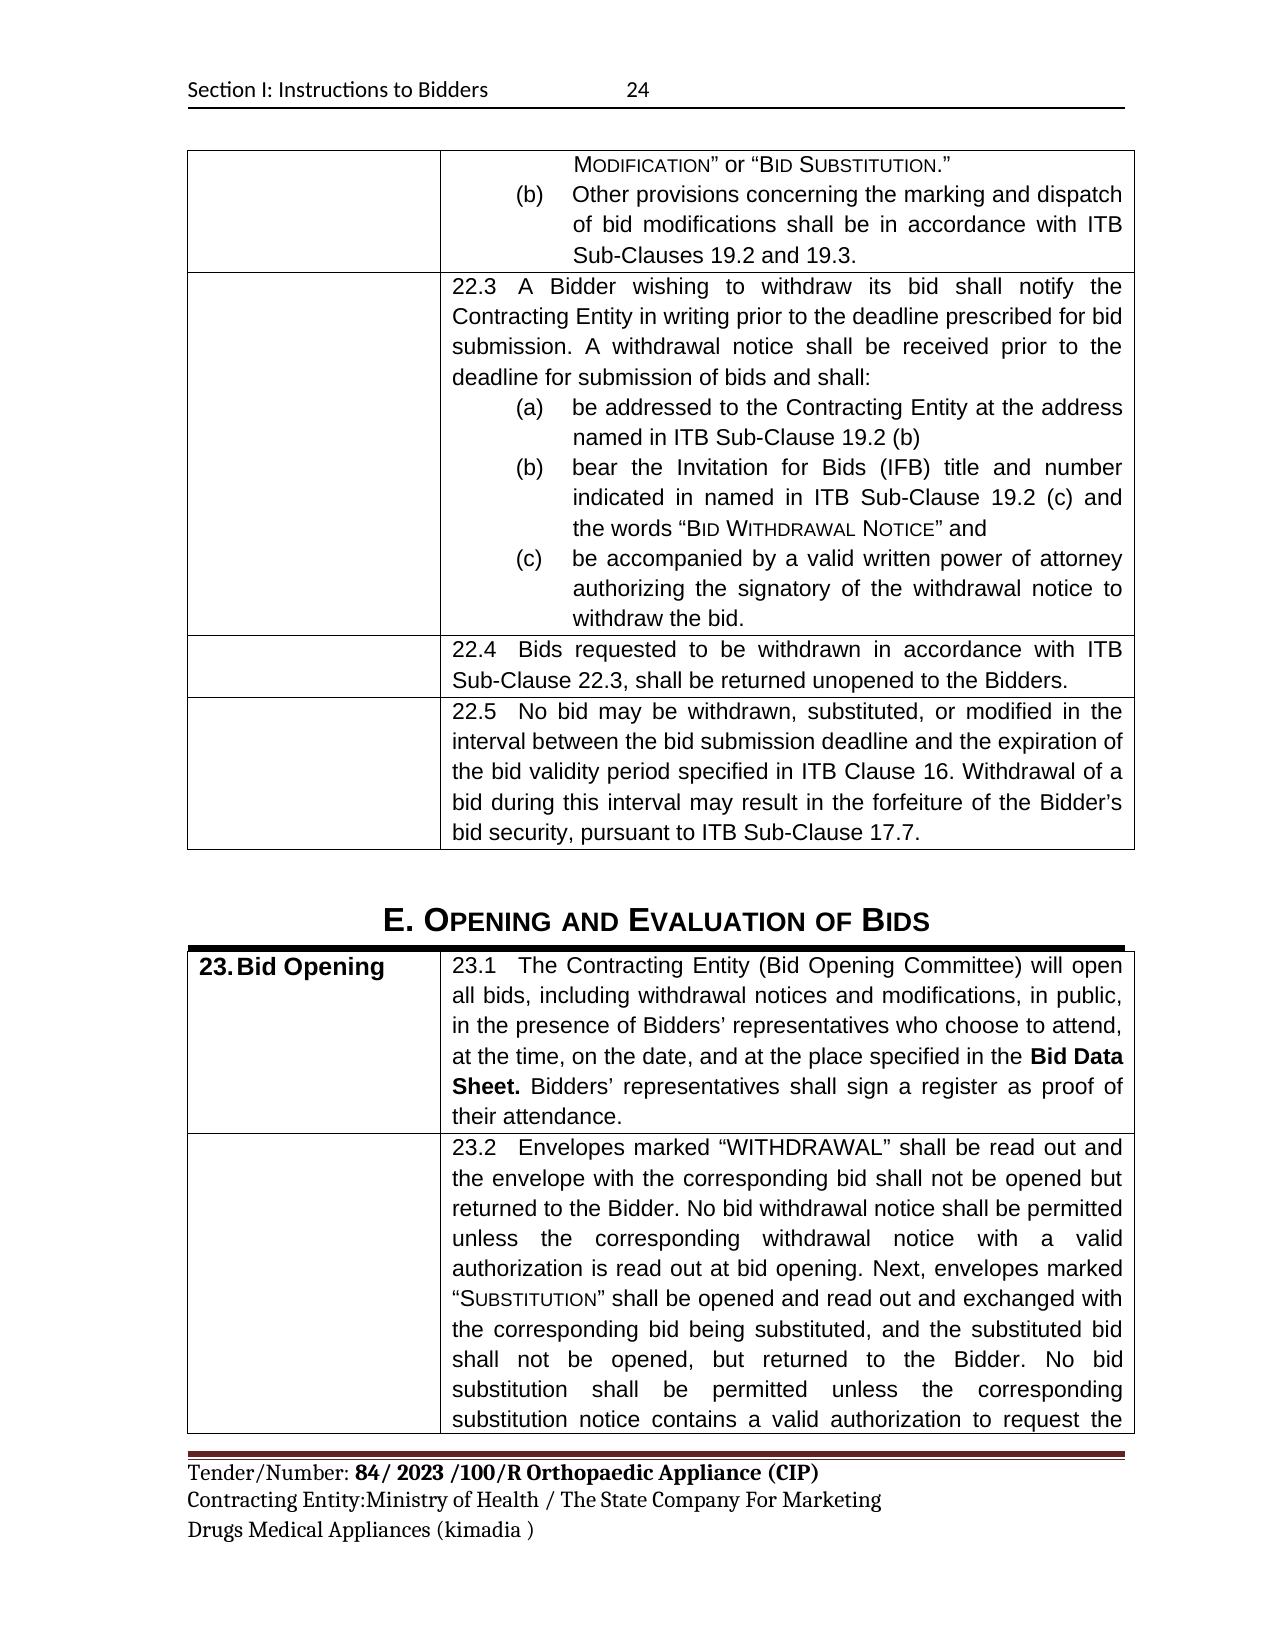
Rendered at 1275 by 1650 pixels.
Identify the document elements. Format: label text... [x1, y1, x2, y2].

text E. Opening and Evaluation of Bids [187, 900, 1125, 951]
table_header 23. Bid Opening [188, 952, 440, 1133]
table_cell 22.5 No bid may be withdrawn, substituted, or modified in the interval between the bid submission deadline and the expiration of the bid validity period specified in ITB Clause 16. Withdrawal of a bid during this interval may result in the forfeiture of the Bidder’s bid security, pursuant to ITB Sub-Clause 17.7. [441, 698, 1134, 849]
table_cell 22.4 Bids requested to be withdrawn in accordance with ITB Sub-Clause 22.3, shall be returned unopened to the Bidders. [441, 636, 1134, 697]
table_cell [441, 1134, 1134, 1432]
table_cell [188, 273, 440, 635]
table_cell 22.3 A Bidder wishing to withdraw its bid shall notify the Contracting Entity in writing prior to the deadline prescribed for bid submission. A withdrawal notice shall be received prior to the deadline for submission of bids and shall: (a) be addressed to the Contracting Entity at the address named in ITB Sub-Clause 19.2 (b) (b) bear the Invitation for Bids (IFB) title and number indicated in named in ITB Sub-Clause 19.2 (c) and the words “Bid Withdrawal Notice” and (c) be accompanied by a valid written power of attorney authorizing the signatory of the withdrawal notice to withdraw the bid. [441, 273, 1134, 635]
table_cell [188, 698, 440, 849]
table_header 23.1 The Contracting Entity (Bid Opening Committee) will open all bids, including withdrawal notices and modifications, in public, in the presence of Bidders’ representatives who choose to attend, at the time, on the date, and at the place specified in the Bid Data Sheet. Bidders’ representatives shall sign a register as proof of their attendance. [441, 952, 1134, 1133]
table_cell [441, 151, 1134, 272]
table_cell [188, 1134, 440, 1432]
table_cell [188, 636, 440, 697]
table_cell [188, 151, 440, 272]
